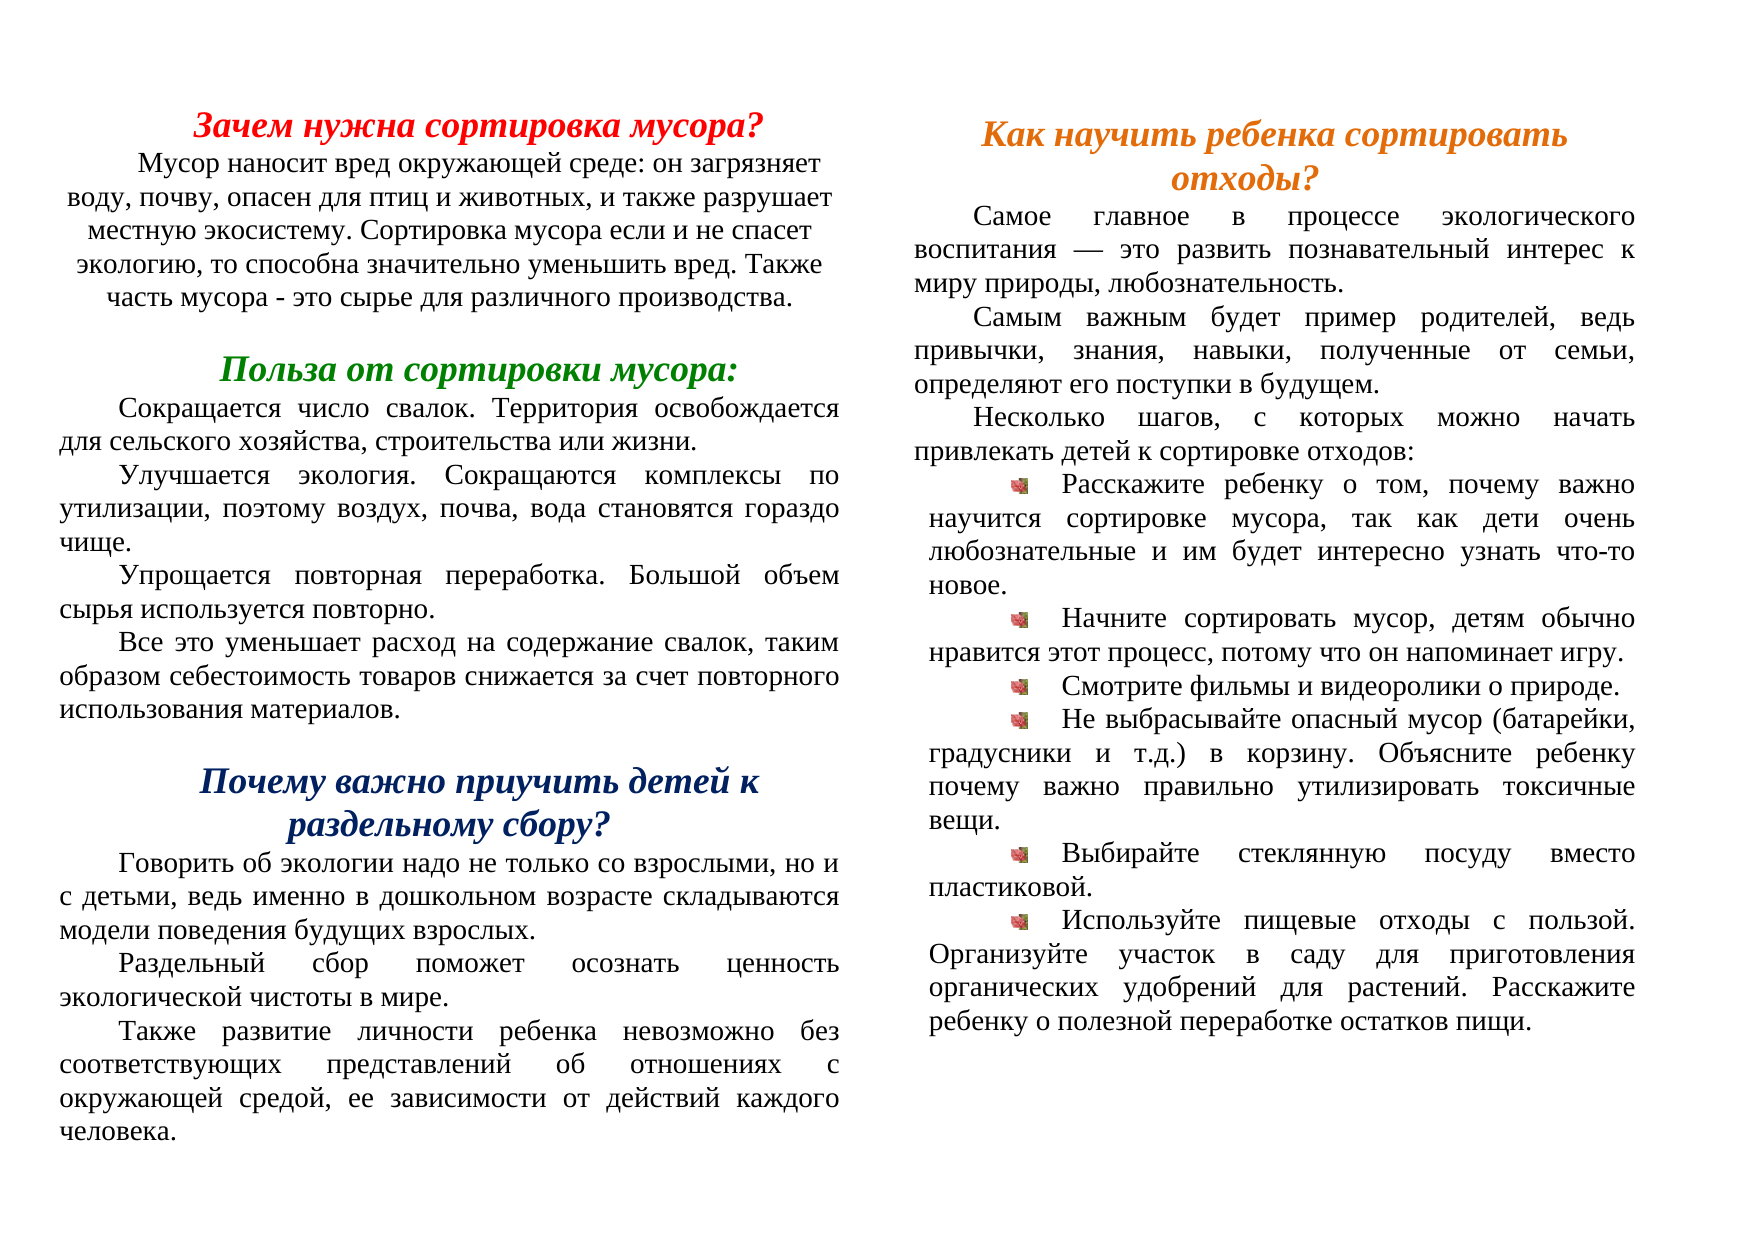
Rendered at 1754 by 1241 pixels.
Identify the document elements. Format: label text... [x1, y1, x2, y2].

text Зачем нужна сортировка мусора? [59, 102, 840, 145]
text Как научить ребенка сортировать отходы? [877, 112, 1636, 198]
picture [1011, 913, 1028, 930]
picture [1011, 711, 1028, 729]
text Все это уменьшает расход на содержание свалок, таким образом себестоимость товаров снижается за счет повторного использования материалов. [59, 624, 840, 725]
list Используйте пищевые отходы с пользой. Организуйте участок в саду для приготовления органических удобрений для растений. Расскажите ребенку о полезной переработке остатков пищи. [929, 902, 1636, 1037]
text Также развитие личности ребенка невозможно без соответствующих представлений об отношениях с окружающей средой, ее зависимости от действий каждого человека. [59, 1013, 840, 1147]
list Не выбрасывайте опасный мусор (батарейки, градусники и т.д.) в корзину. Объясните ребенку почему важно правильно утилизировать токсичные вещи. [929, 701, 1636, 835]
picture [1011, 678, 1028, 695]
picture [1011, 477, 1028, 494]
list Расскажите ребенку о том, почему важно научится сортировке мусора, так как дети очень любознательные и им будет интересно узнать что-то новое. [929, 466, 1636, 601]
text Мусор наносит вред окружающей среде: он загрязняет воду, почву, опасен для птиц и животных, и также разрушает местную экосистему. Сортировка мусора если и не спасет экологию, то способна значительно уменьшить вред. Также часть мусора - это сырье для различного производства. [59, 145, 840, 313]
text Раздельный сбор поможет осознать ценность экологической чистоты в мире. [59, 946, 840, 1013]
text Самым важным будет пример родителей, ведь привычки, знания, навыки, полученные от семьи, определяют его поступки в будущем. [914, 299, 1636, 399]
picture [1011, 611, 1028, 628]
list Начните сортировать мусор, детям обычно нравится этот процесс, потому что он напоминает игру. [929, 601, 1636, 668]
text Польза от сортировки мусора: [59, 347, 840, 390]
list Выбирайте стеклянную посуду вместо пластиковой. [929, 835, 1636, 902]
text Улучшается экология. Сокращаются комплексы по утилизации, поэтому воздух, почва, вода становятся гораздо чище. [59, 457, 840, 557]
text Несколько шагов, с которых можно начать привлекать детей к сортировке отходов: [914, 399, 1636, 466]
text Сокращается число свалок. Территория освобождается для сельского хозяйства, строительства или жизни. [59, 390, 840, 457]
text Самое главное в процессе экологического воспитания — это развить познавательный интерес к миру природы, любознательность. [914, 198, 1636, 299]
text Говорить об экологии надо не только со взрослыми, но и с детьми, ведь именно в дошкольном возрасте складываются модели поведения будущих взрослых. [59, 845, 840, 946]
list Смотрите фильмы и видеоролики о природе. [929, 668, 1636, 701]
text Почему важно приучить детей к раздельному сбору? [59, 759, 840, 845]
picture [1011, 846, 1028, 863]
text Упрощается повторная переработка. Большой объем сырья используется повторно. [59, 557, 840, 624]
